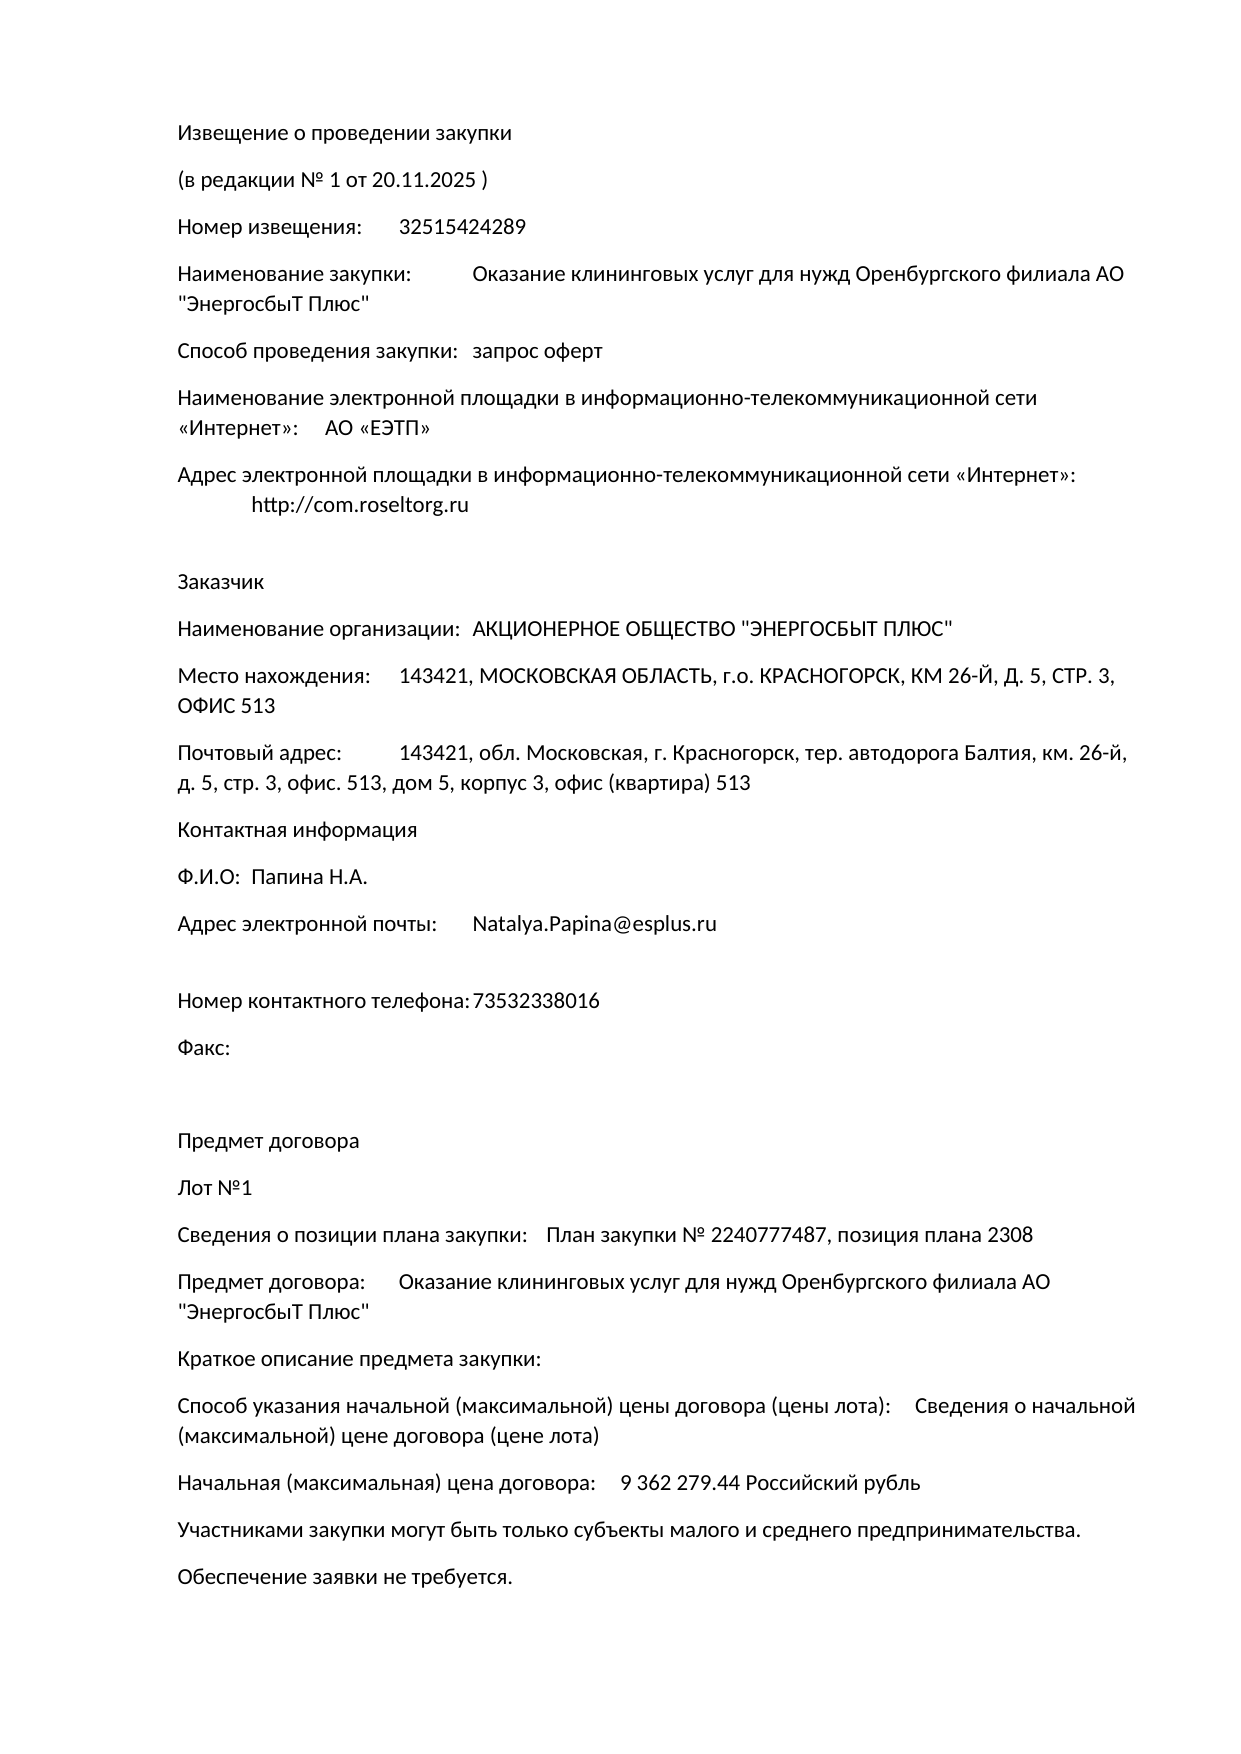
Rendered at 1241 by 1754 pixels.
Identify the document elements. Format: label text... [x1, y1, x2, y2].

text Факс: [177, 1033, 1152, 1061]
text (в редакции № 1 от 20.11.2025 ) [177, 165, 1152, 193]
text Номер контактного телефона: 73532338016 [177, 986, 1152, 1014]
text Предмет договора [177, 1126, 1152, 1154]
text Предмет договора: Оказание клининговых услуг для нужд Оренбургского филиала АО "ЭнергосбыТ Плюс" [177, 1267, 1152, 1325]
text Участниками закупки могут быть только субъекты малого и среднего предпринимательства. [177, 1515, 1152, 1543]
text Ф.И.О: Папина Н.А. [177, 862, 1152, 890]
text Место нахождения: 143421, МОСКОВСКАЯ ОБЛАСТЬ, г.о. КРАСНОГОРСК, КМ 26-Й, Д. 5, СТР. 3, ОФИС 513 [177, 661, 1152, 719]
text Способ указания начальной (максимальной) цены договора (цены лота): Сведения о начальной (максимальной) цене договора (цене лота) [177, 1391, 1152, 1449]
text Наименование организации: АКЦИОНЕРНОЕ ОБЩЕСТВО "ЭНЕРГОСБЫТ ПЛЮС" [177, 614, 1152, 642]
text Наименование закупки: Оказание клининговых услуг для нужд Оренбургского филиала АО "ЭнергосбыТ Плюс" [177, 259, 1152, 317]
text Адрес электронной почты: Natalya.Papina@esplus.ru [177, 909, 1152, 967]
text Обеспечение заявки не требуется. [177, 1562, 1152, 1590]
text Адрес электронной площадки в информационно-телекоммуникационной сети «Интернет»: http://com.roseltorg.ru [177, 460, 1152, 548]
text Наименование электронной площадки в информационно-телекоммуникационной сети «Интернет»: АО «ЕЭТП» [177, 383, 1152, 441]
text Почтовый адрес: 143421, обл. Московская, г. Красногорск, тер. автодорога Балтия, км. 26-й, д. 5, стр. 3, офис. 513, дом 5, корпус 3, офис (квартира) 513 [177, 738, 1152, 796]
text Контактная информация [177, 815, 1152, 843]
text Заказчик [177, 567, 1152, 595]
text Извещение о проведении закупки [177, 118, 1152, 146]
text Сведения о позиции плана закупки: План закупки № 2240777487, позиция плана 2308 [177, 1220, 1152, 1248]
text Номер извещения: 32515424289 [177, 212, 1152, 240]
text Способ проведения закупки: запрос оферт [177, 336, 1152, 364]
text Краткое описание предмета закупки: [177, 1344, 1152, 1372]
text Начальная (максимальная) цена договора: 9 362 279.44 Российский рубль [177, 1468, 1152, 1496]
text Лот №1 [177, 1173, 1152, 1201]
